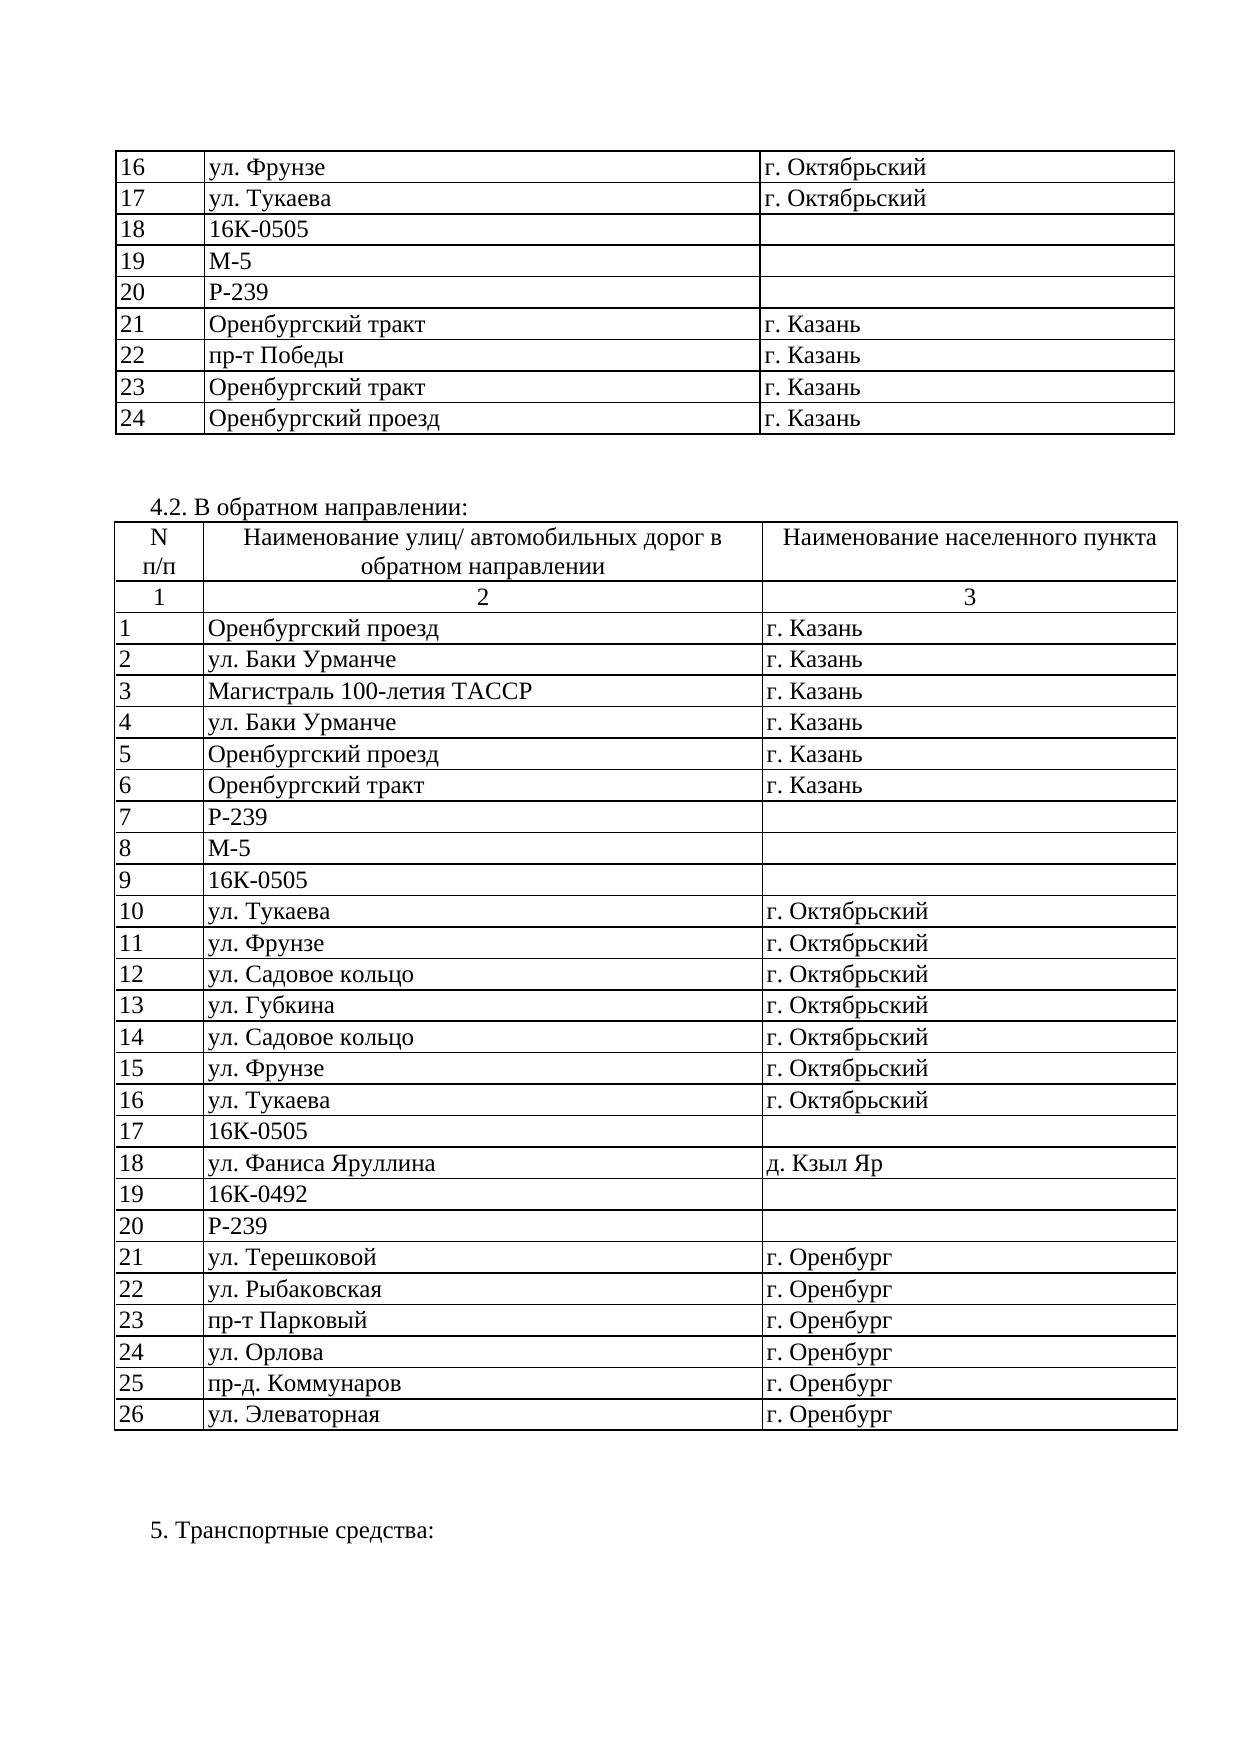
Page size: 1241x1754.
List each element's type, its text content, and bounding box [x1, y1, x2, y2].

table_cell 20 [115, 1210, 203, 1241]
table_cell ул. Рыбаковская [204, 1274, 762, 1303]
table_cell г. Октябрьский [763, 1020, 1177, 1052]
table_cell 4 [115, 707, 203, 737]
table_cell 16 [117, 152, 204, 181]
table_cell пр-т Парковый [204, 1305, 762, 1335]
table_cell [761, 215, 1174, 244]
table_cell г. Казань [763, 737, 1177, 769]
table_cell 11 [115, 927, 203, 957]
table_cell 19 [115, 1179, 203, 1209]
table_cell 8 [115, 833, 203, 863]
table_cell 17 [115, 1116, 203, 1146]
table_cell 16К-0505 [205, 215, 759, 244]
table_cell ул. Элеваторная [204, 1400, 762, 1429]
table_cell 16К-0492 [204, 1179, 762, 1209]
table_cell 24 [115, 1336, 203, 1366]
table_cell [761, 277, 1174, 307]
table_cell [763, 800, 1177, 832]
table_cell г. Оренбург [763, 1366, 1177, 1398]
table_cell 20 [117, 277, 204, 307]
table_cell Оренбургский проезд [205, 403, 759, 433]
table_cell 9 [115, 864, 203, 894]
table_cell г. Оренбург [763, 1272, 1177, 1303]
table_cell г. Казань [763, 706, 1177, 737]
table_cell 10 [115, 896, 203, 926]
table_cell ул. Фаниса Яруллина [204, 1148, 762, 1178]
table_cell Оренбургский проезд [204, 739, 762, 769]
table_cell ул. Тукаева [204, 1085, 762, 1115]
table_header Наименование населенного пункта [763, 523, 1177, 580]
table_cell ул. Фрунзе [204, 1053, 762, 1083]
table_cell 3 [763, 580, 1177, 611]
table_cell Магистраль 100-летия ТАССР [204, 676, 762, 706]
table_cell 1 [115, 613, 203, 643]
table_cell г. Октябрьский [761, 183, 1174, 213]
table_cell М-5 [205, 246, 759, 276]
table_cell 19 [117, 246, 204, 276]
table_cell г. Октябрьский [763, 958, 1177, 989]
table_cell 16К-0505 [204, 865, 762, 894]
table_cell д. Кзыл Яр [763, 1146, 1177, 1178]
table_cell [763, 832, 1177, 863]
table_header Наименование улиц/ автомобильных дорог в обратном направлении [204, 523, 762, 580]
table_cell г. Октябрьский [763, 926, 1177, 957]
table_cell Р-239 [205, 277, 759, 307]
table_cell 21 [117, 309, 204, 339]
table_cell г. Октябрьский [763, 989, 1177, 1020]
table_cell 14 [115, 1021, 203, 1052]
table_cell 13 [115, 990, 203, 1020]
table_cell Р-239 [204, 802, 762, 832]
table_cell 7 [115, 801, 203, 832]
table_cell ул. Губкина [204, 991, 762, 1020]
table_cell Р-239 [204, 1211, 762, 1241]
table_cell г. Казань [761, 340, 1174, 370]
table_cell [763, 1115, 1177, 1146]
table_cell пр-т Победы [205, 340, 759, 370]
table_cell 24 [117, 403, 204, 433]
table_cell ул. Тукаева [205, 183, 759, 213]
table_cell 18 [115, 1147, 203, 1178]
table_cell ул. Фрунзе [205, 152, 759, 181]
table_cell Оренбургский проезд [204, 613, 762, 643]
table_cell г. Казань [763, 611, 1177, 643]
table_cell 21 [115, 1242, 203, 1272]
text 5. Транспортные средства: [150, 1515, 1090, 1543]
table_cell Оренбургский тракт [204, 770, 762, 800]
table_cell г. Казань [761, 309, 1174, 339]
table_cell 5 [115, 738, 203, 769]
table_cell [763, 1178, 1177, 1209]
table_cell Оренбургский тракт [205, 309, 759, 339]
table_cell 15 [115, 1053, 203, 1083]
table_cell ул. Баки Урманче [204, 707, 762, 737]
table_cell 17 [117, 183, 204, 213]
table_cell г. Оренбург [763, 1398, 1177, 1429]
table_cell 2 [115, 644, 203, 674]
table_cell Оренбургский тракт [205, 372, 759, 402]
table_cell [763, 863, 1177, 894]
table_cell ул. Садовое кольцо [204, 959, 762, 989]
table_cell 25 [115, 1368, 203, 1398]
table_cell 23 [117, 372, 204, 402]
text 4.2. В обратном направлении: [150, 492, 1090, 521]
table_cell 1 [115, 581, 203, 611]
table_cell [763, 1209, 1177, 1241]
table_cell 26 [115, 1399, 203, 1429]
table_cell г. Октябрьский [763, 895, 1177, 926]
table_cell г. Октябрьский [761, 152, 1174, 181]
table_cell 22 [117, 340, 204, 370]
table_cell ул. Орлова [204, 1337, 762, 1366]
table_cell г. Казань [763, 769, 1177, 800]
table_cell 16 [115, 1084, 203, 1115]
table_cell 3 [115, 675, 203, 706]
table_cell пр-д. Коммунаров [204, 1368, 762, 1398]
table_cell 18 [117, 215, 204, 244]
table_cell г. Оренбург [763, 1241, 1177, 1272]
table_cell ул. Баки Урманче [204, 645, 762, 674]
table_cell ул. Тукаева [204, 896, 762, 926]
table_cell ул. Терешковой [204, 1242, 762, 1272]
table_cell 2 [204, 582, 762, 611]
table_cell г. Казань [761, 372, 1174, 402]
table_cell М-5 [204, 833, 762, 863]
table_cell ул. Садовое кольцо [204, 1022, 762, 1052]
table_cell 23 [115, 1305, 203, 1335]
table_cell 16К-0505 [204, 1116, 762, 1146]
table_cell 6 [115, 770, 203, 800]
table_cell 22 [115, 1273, 203, 1303]
table_cell г. Казань [763, 643, 1177, 674]
table_cell г. Октябрьский [763, 1083, 1177, 1115]
table_cell [761, 246, 1174, 276]
table_cell 12 [115, 959, 203, 989]
table_cell г. Оренбург [763, 1304, 1177, 1335]
table_cell г. Казань [761, 403, 1174, 433]
table_cell г. Октябрьский [763, 1052, 1177, 1083]
table_cell г. Оренбург [763, 1335, 1177, 1366]
table_header N п/п [115, 523, 203, 580]
table_cell ул. Фрунзе [204, 928, 762, 957]
table_cell г. Казань [763, 674, 1177, 706]
